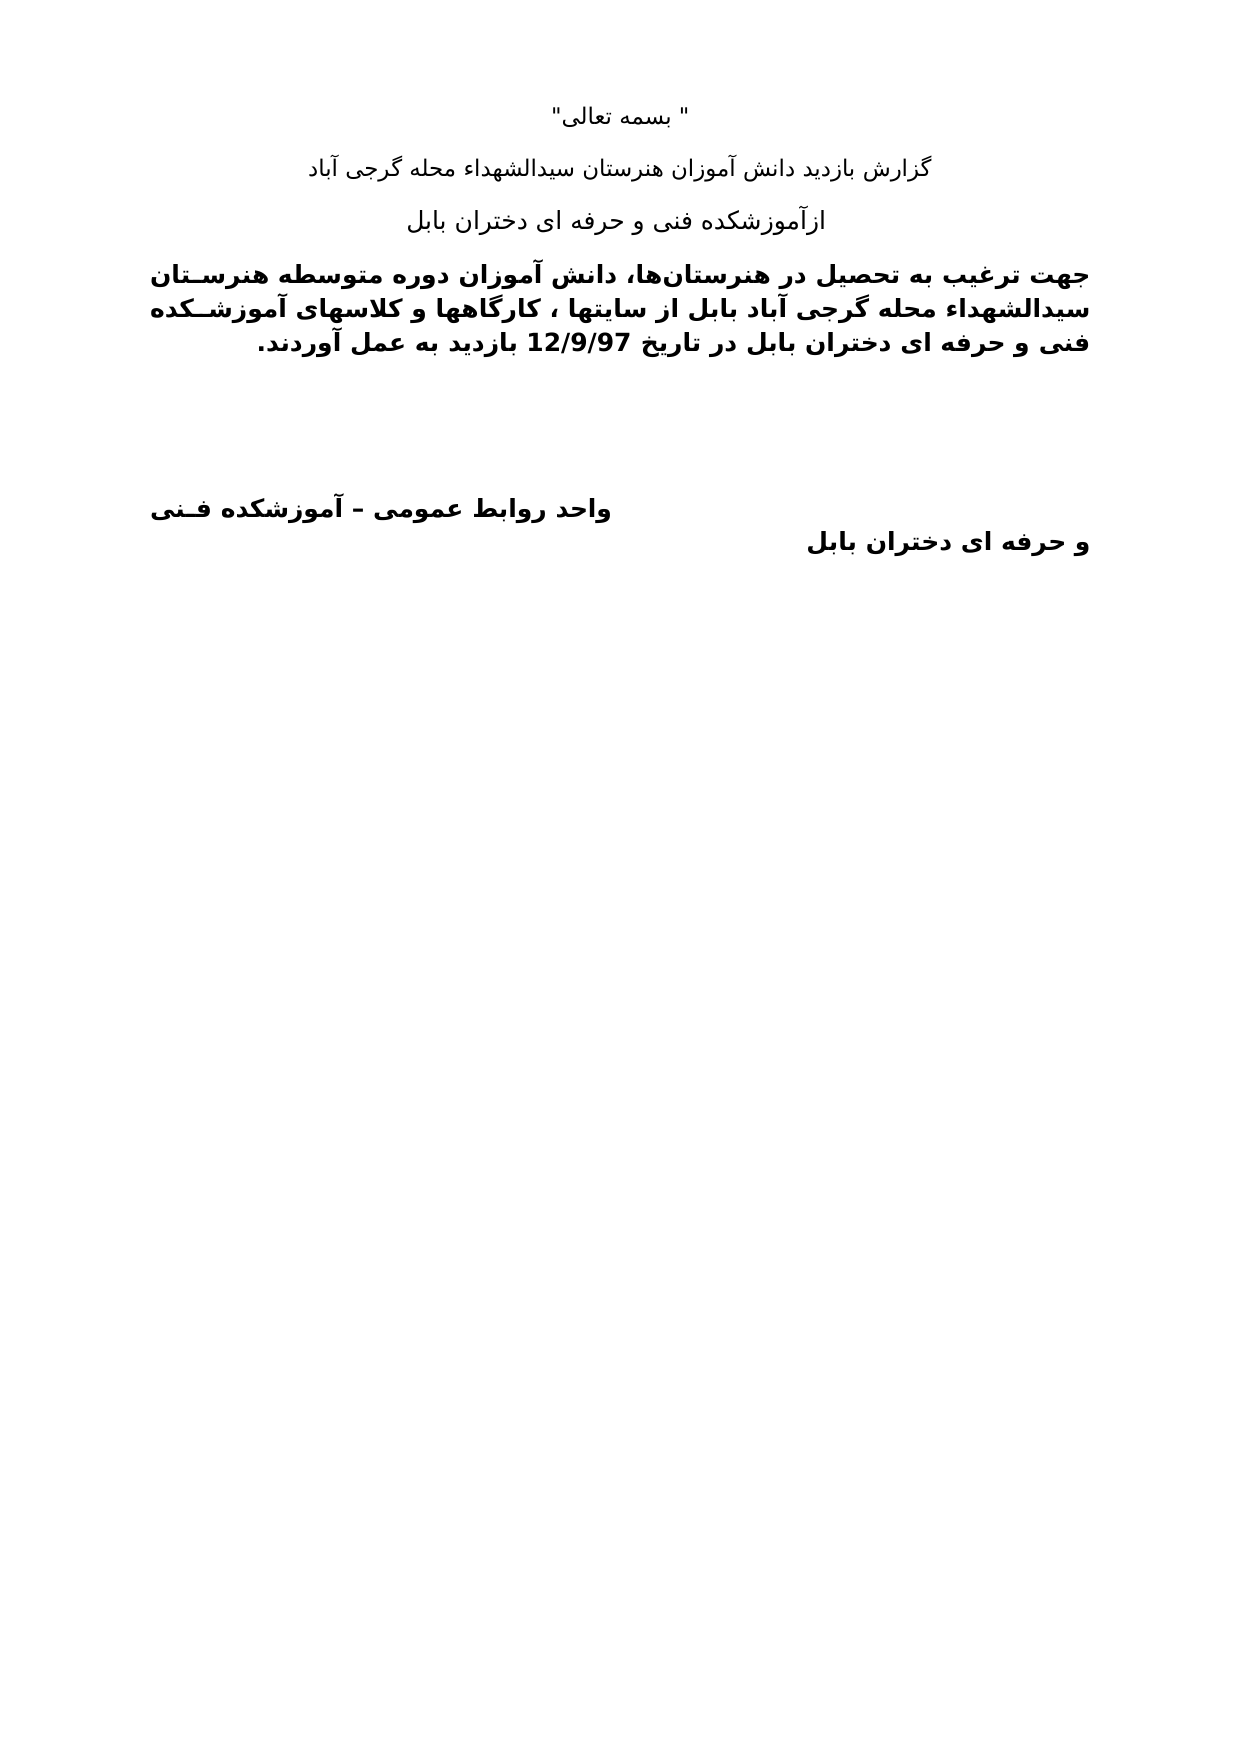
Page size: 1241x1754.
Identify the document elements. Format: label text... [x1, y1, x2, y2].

text " بسمه تعالی" [150, 103, 1090, 130]
text ازآموزشکده فنی و حرفه ای دختران بابل [150, 206, 1090, 236]
text گزارش بازدید دانش آموزان هنرستان سیدالشهداء محله گرجی آباد [150, 155, 1090, 182]
text واحد روابط عمومی – آموزشکده فنی و حرفه ای دختران بابل [150, 494, 1090, 557]
text جهت ترغیب به تحصیل در هنرستان‌ها، دانش آموزان دوره متوسطه هنرستان سیدالشهداء محله گرجی آباد بابل از سایتها ، کارگاهها و کلاسهای آموزشکده فنی و حرفه ای دختران بابل در تاریخ 12/9/97 بازدید به عمل آوردند. [150, 261, 1090, 357]
